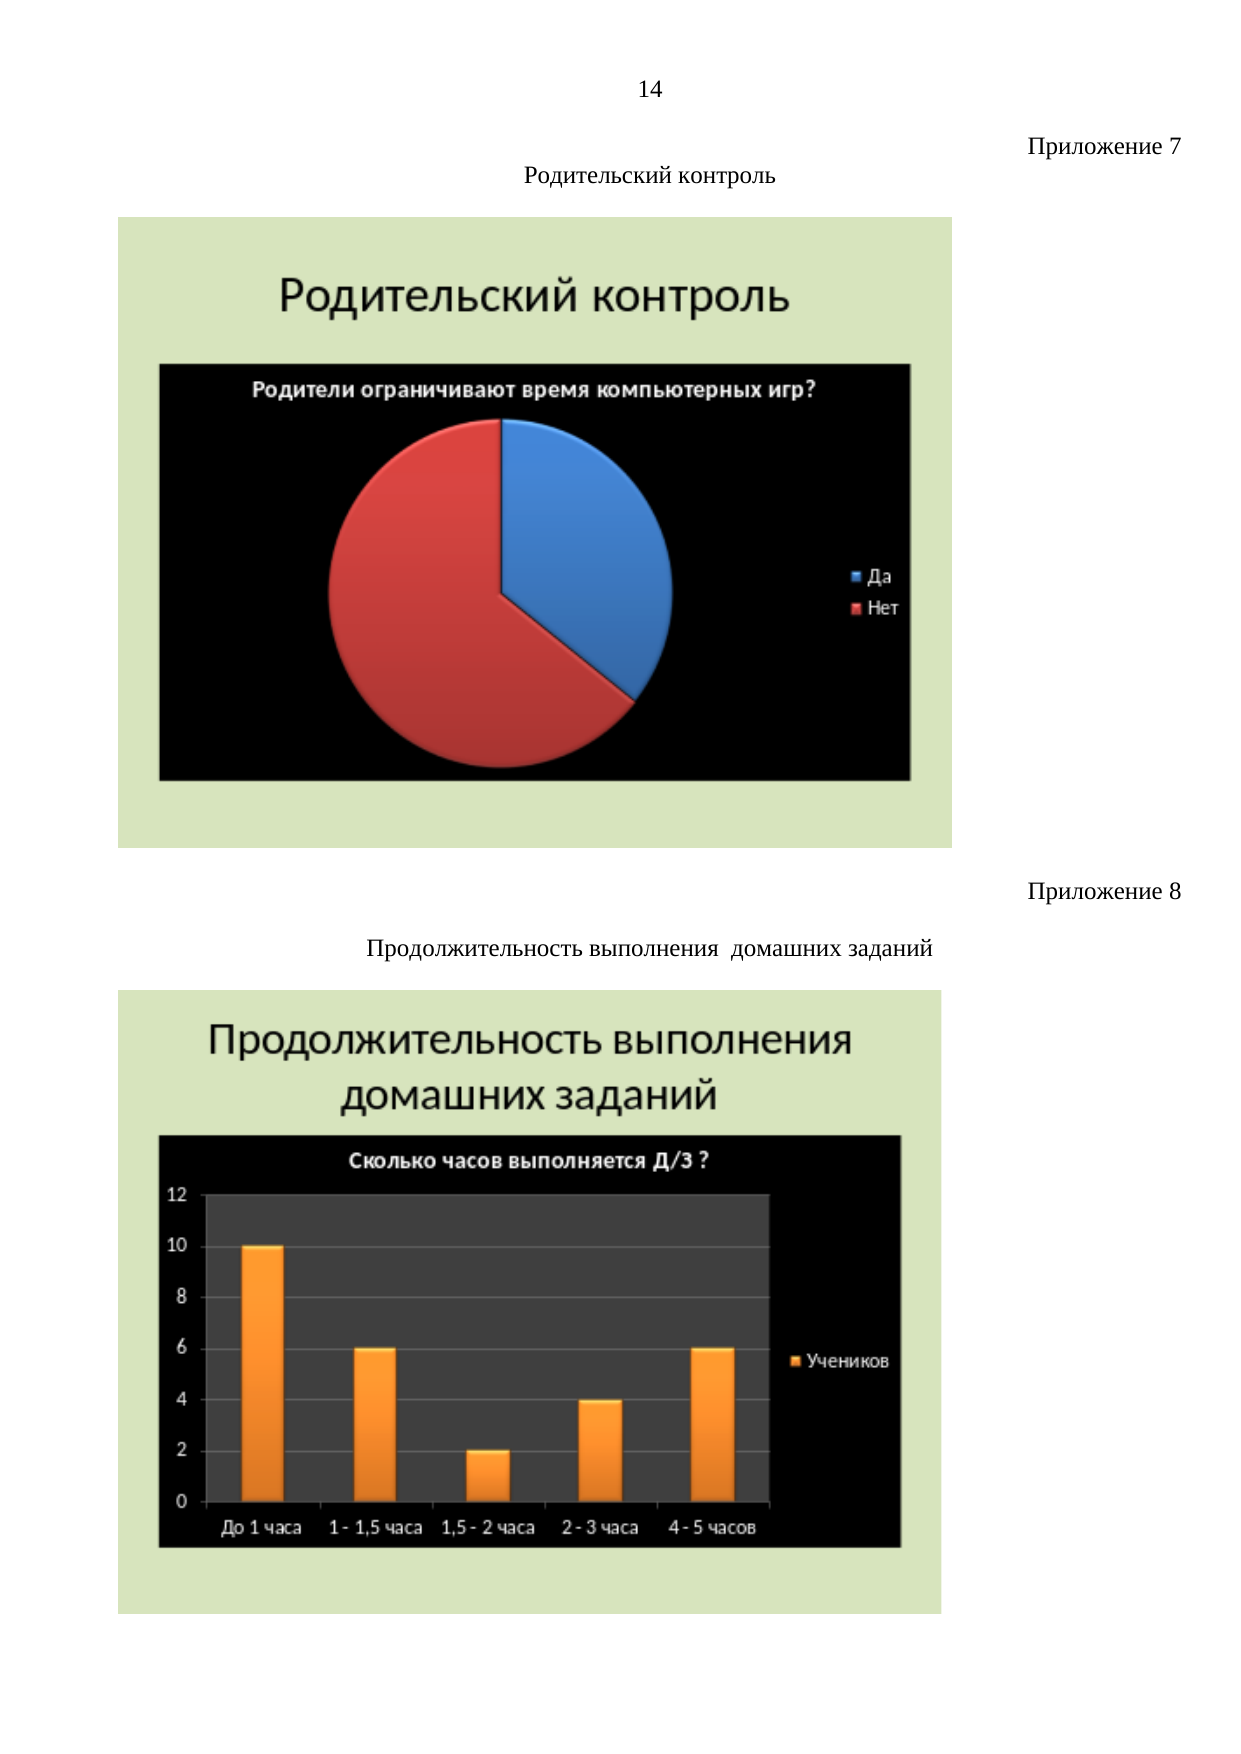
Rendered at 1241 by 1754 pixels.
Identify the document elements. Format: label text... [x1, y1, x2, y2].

text Приложение 8 [118, 876, 1181, 905]
text Продолжительность выполнения домашних заданий [118, 933, 1181, 962]
text Приложение 7 [118, 131, 1181, 160]
text Родительский контроль [118, 160, 1181, 189]
